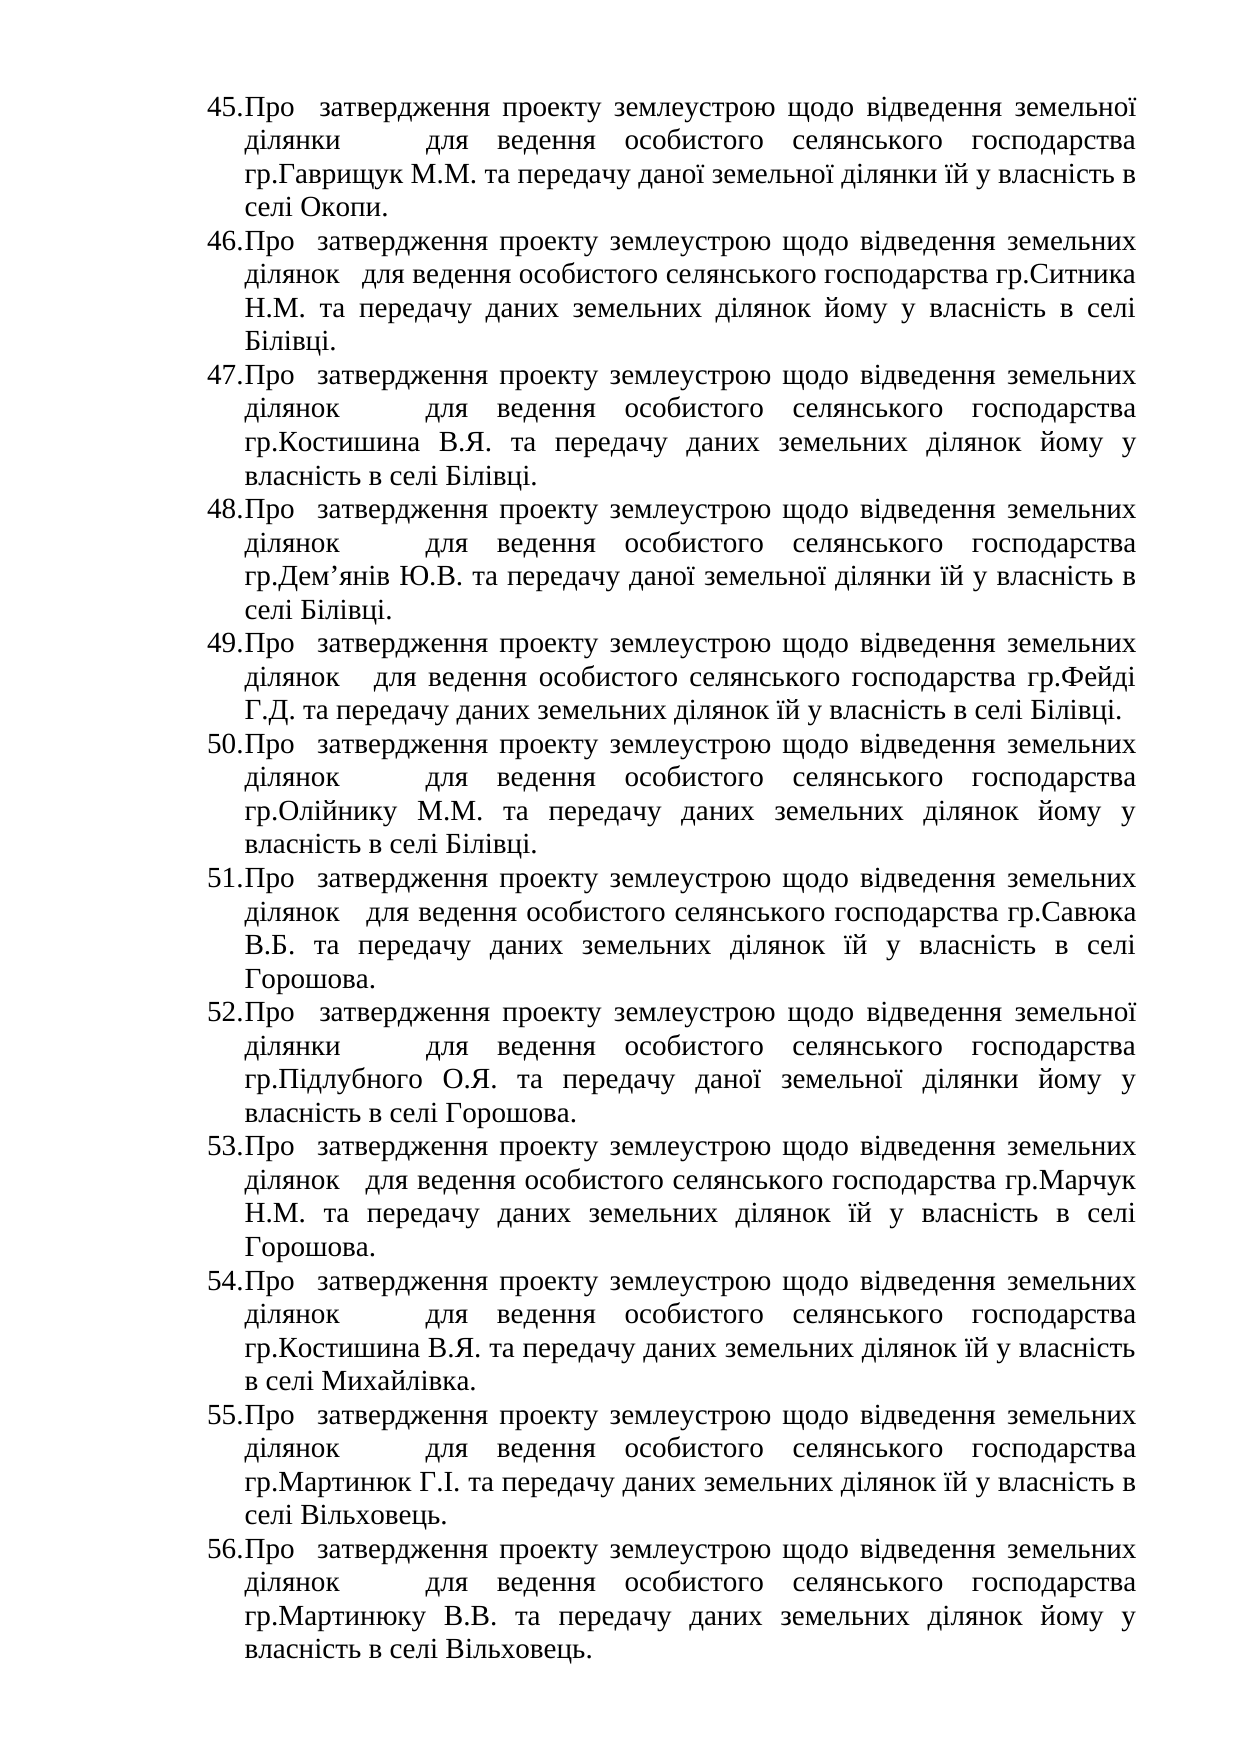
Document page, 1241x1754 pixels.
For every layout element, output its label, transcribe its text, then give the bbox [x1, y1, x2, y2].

list Про затвердження проекту землеустрою щодо відведення земельних ділянок для ведення особистого селянського господарства гр.Фейді Г.Д. та передачу даних земельних ділянок їй у власність в селі Білівці. [207, 625, 1137, 726]
list Про затвердження проекту землеустрою щодо відведення земельної ділянки для ведення особистого селянського господарства гр.Гаврищук М.М. та передачу даної земельної ділянки їй у власність в селі Окопи. [207, 89, 1137, 223]
list Про затвердження проекту землеустрою щодо відведення земельних ділянок для ведення особистого селянського господарства гр.Марчук Н.М. та передачу даних земельних ділянок їй у власність в селі Горошова. [207, 1128, 1137, 1263]
list Про затвердження проекту землеустрою щодо відведення земельної ділянки для ведення особистого селянського господарства гр.Підлубного О.Я. та передачу даної земельної ділянки йому у власність в селі Горошова. [207, 994, 1137, 1128]
list Про затвердження проекту землеустрою щодо відведення земельних ділянок для ведення особистого селянського господарства гр.Костишина В.Я. та передачу даних земельних ділянок йому у власність в селі Білівці. [207, 357, 1137, 491]
list Про затвердження проекту землеустрою щодо відведення земельних ділянок для ведення особистого селянського господарства гр.Костишина В.Я. та передачу даних земельних ділянок їй у власність в селі Михайлівка. [207, 1263, 1137, 1397]
list Про затвердження проекту землеустрою щодо відведення земельних ділянок для ведення особистого селянського господарства гр.Ситника Н.М. та передачу даних земельних ділянок йому у власність в селі Білівці. [207, 223, 1137, 357]
list Про затвердження проекту землеустрою щодо відведення земельних ділянок для ведення особистого селянського господарства гр.Дем’янів Ю.В. та передачу даної земельної ділянки їй у власність в селі Білівці. [207, 491, 1137, 625]
list Про затвердження проекту землеустрою щодо відведення земельних ділянок для ведення особистого селянського господарства гр.Мартинюк Г.І. та передачу даних земельних ділянок їй у власність в селі Вільховець. [207, 1397, 1137, 1531]
list Про затвердження проекту землеустрою щодо відведення земельних ділянок для ведення особистого селянського господарства гр.Мартинюку В.В. та передачу даних земельних ділянок йому у власність в селі Вільховець. [207, 1531, 1137, 1665]
list Про затвердження проекту землеустрою щодо відведення земельних ділянок для ведення особистого селянського господарства гр.Савюка В.Б. та передачу даних земельних ділянок їй у власність в селі Горошова. [207, 860, 1137, 994]
list Про затвердження проекту землеустрою щодо відведення земельних ділянок для ведення особистого селянського господарства гр.Олійнику М.М. та передачу даних земельних ділянок йому у власність в селі Білівці. [207, 726, 1137, 860]
